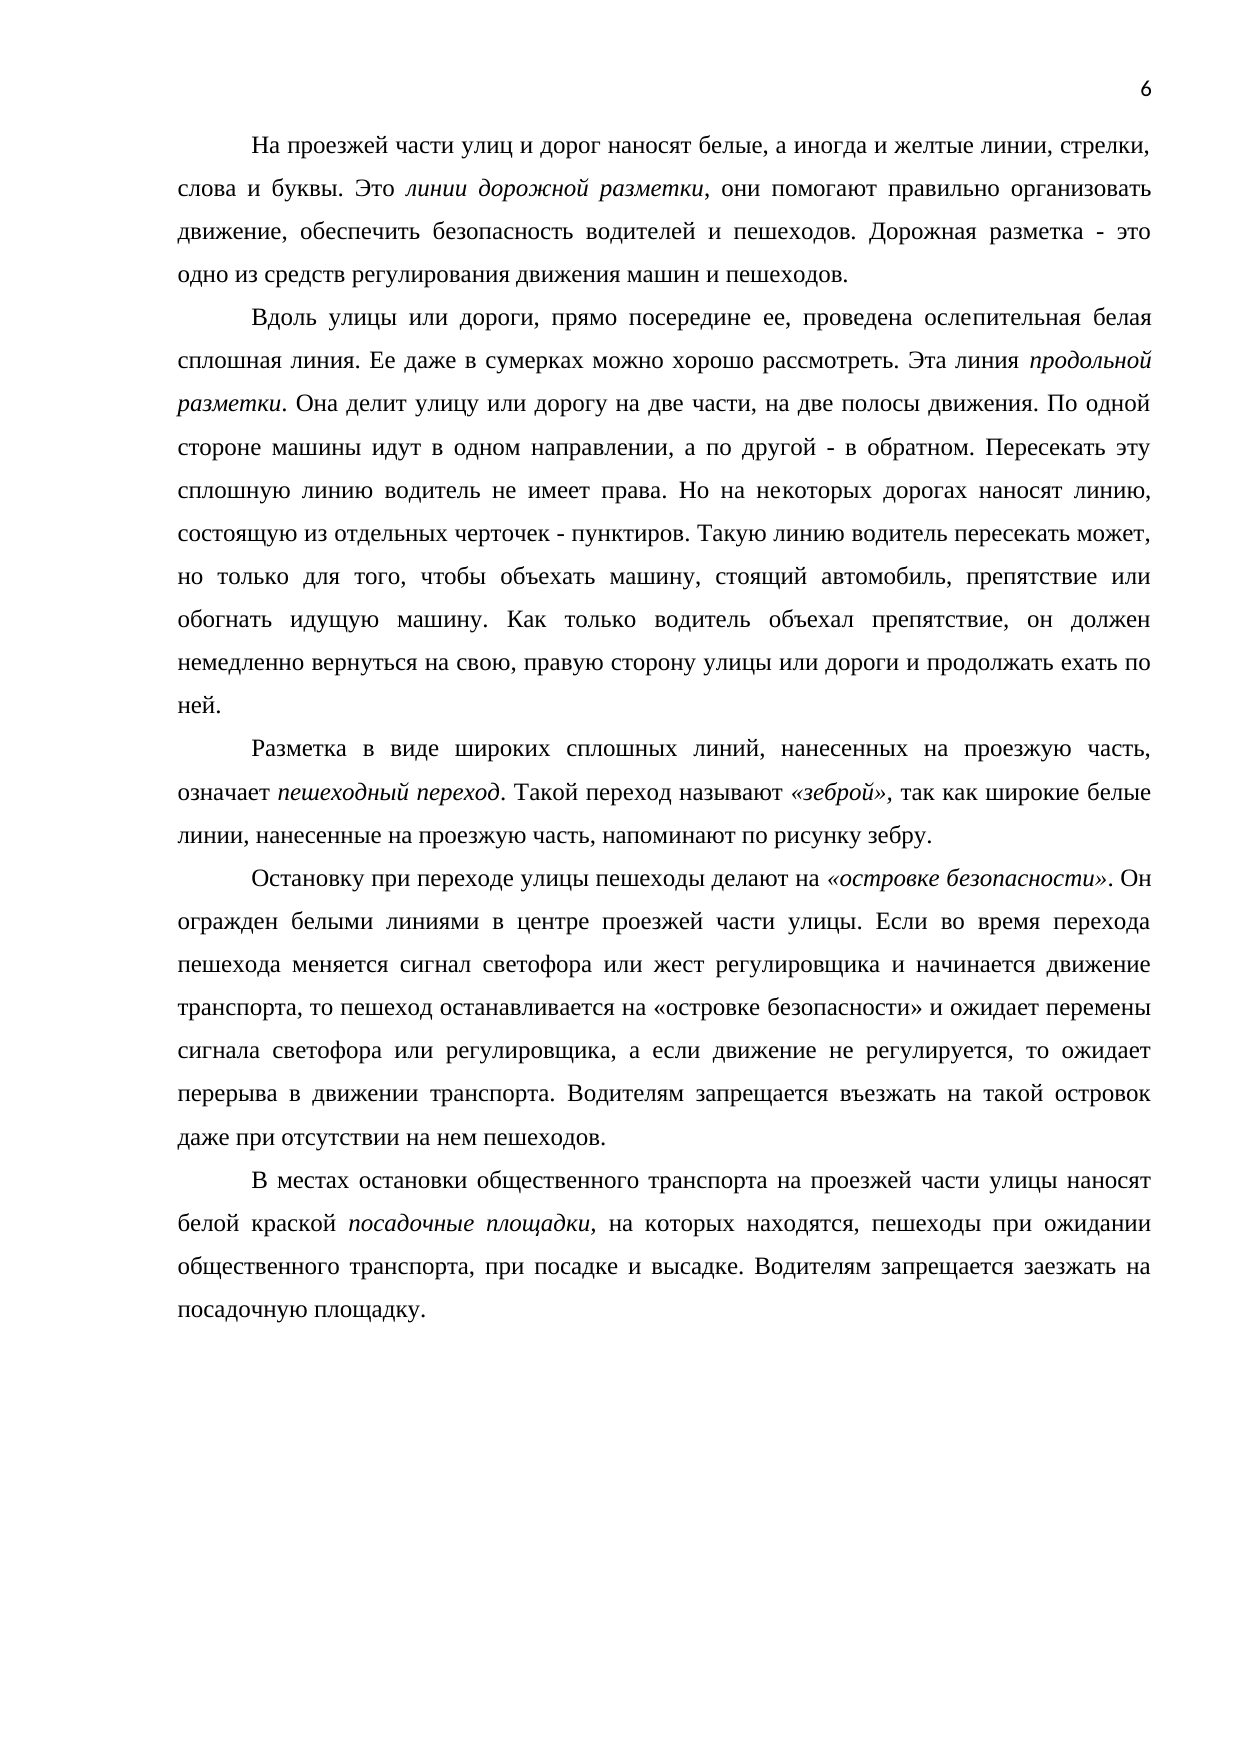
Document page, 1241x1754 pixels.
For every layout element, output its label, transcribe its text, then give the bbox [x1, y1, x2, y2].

text Вдоль улицы или дороги, прямо посередине ее, проведена ослепительная белая сплошная линия. Ее даже в сумерках можно хорошо рассмотреть. Эта линия продольной разметки. Она делит улицу или дорогу на две части, на две полосы движения. По одной стороне машины идут в одном направлении, а по другой - в обратном. Пересекать эту сплошную линию водитель не имеет права. Но на некоторых дорогах наносят линию, состоящую из отдельных черточек - пунктиров. Такую линию водитель пересекать может, но только для того, чтобы объехать машину, стоящий автомобиль, препятствие или обогнать идущую машину. Как только водитель объехал препятствие, он должен немедленно вернуться на свою, правую сторону улицы или дороги и продолжать ехать по ней. [177, 302, 1152, 719]
text На проезжей части улиц и дорог наносят белые, а иногда и желтые линии, стрелки, слова и буквы. Это линии дорожной разметки, они помогают правильно организовать движение, обеспечить безопасность водителей и пешеходов. Дорожная разметка - это одно из средств регулирования движения машин и пешеходов. [177, 130, 1152, 288]
text Разметка в виде широких сплошных линий, нанесенных на проезжую часть, означает пешеходный переход. Такой переход называют «зеброй», так как широкие белые линии, нанесенные на проезжую часть, напоминают по рисунку зебру. [177, 733, 1152, 848]
text Остановку при переходе улицы пешеходы делают на «островке безопасности». Он огражден белыми линиями в центре проезжей части улицы. Если во время перехода пешехода меняется сигнал светофора или жест регулировщика и начинается движение транспорта, то пешеход останавливается на «островке безопасности» и ожидает перемены сигнала светофора или регулировщика, а если движение не регулируется, то ожидает перерыва в движении транспорта. Водителям запрещается въезжать на такой островок даже при отсутствии на нем пешеходов. [177, 863, 1152, 1150]
text В местах остановки общественного транспорта на проезжей части улицы наносят белой краской посадочные площадки, на которых находятся, пешеходы при ожидании общественного транспорта, при посадке и высадке. Водителям запрещается заезжать на посадочную площадку. [177, 1165, 1152, 1323]
